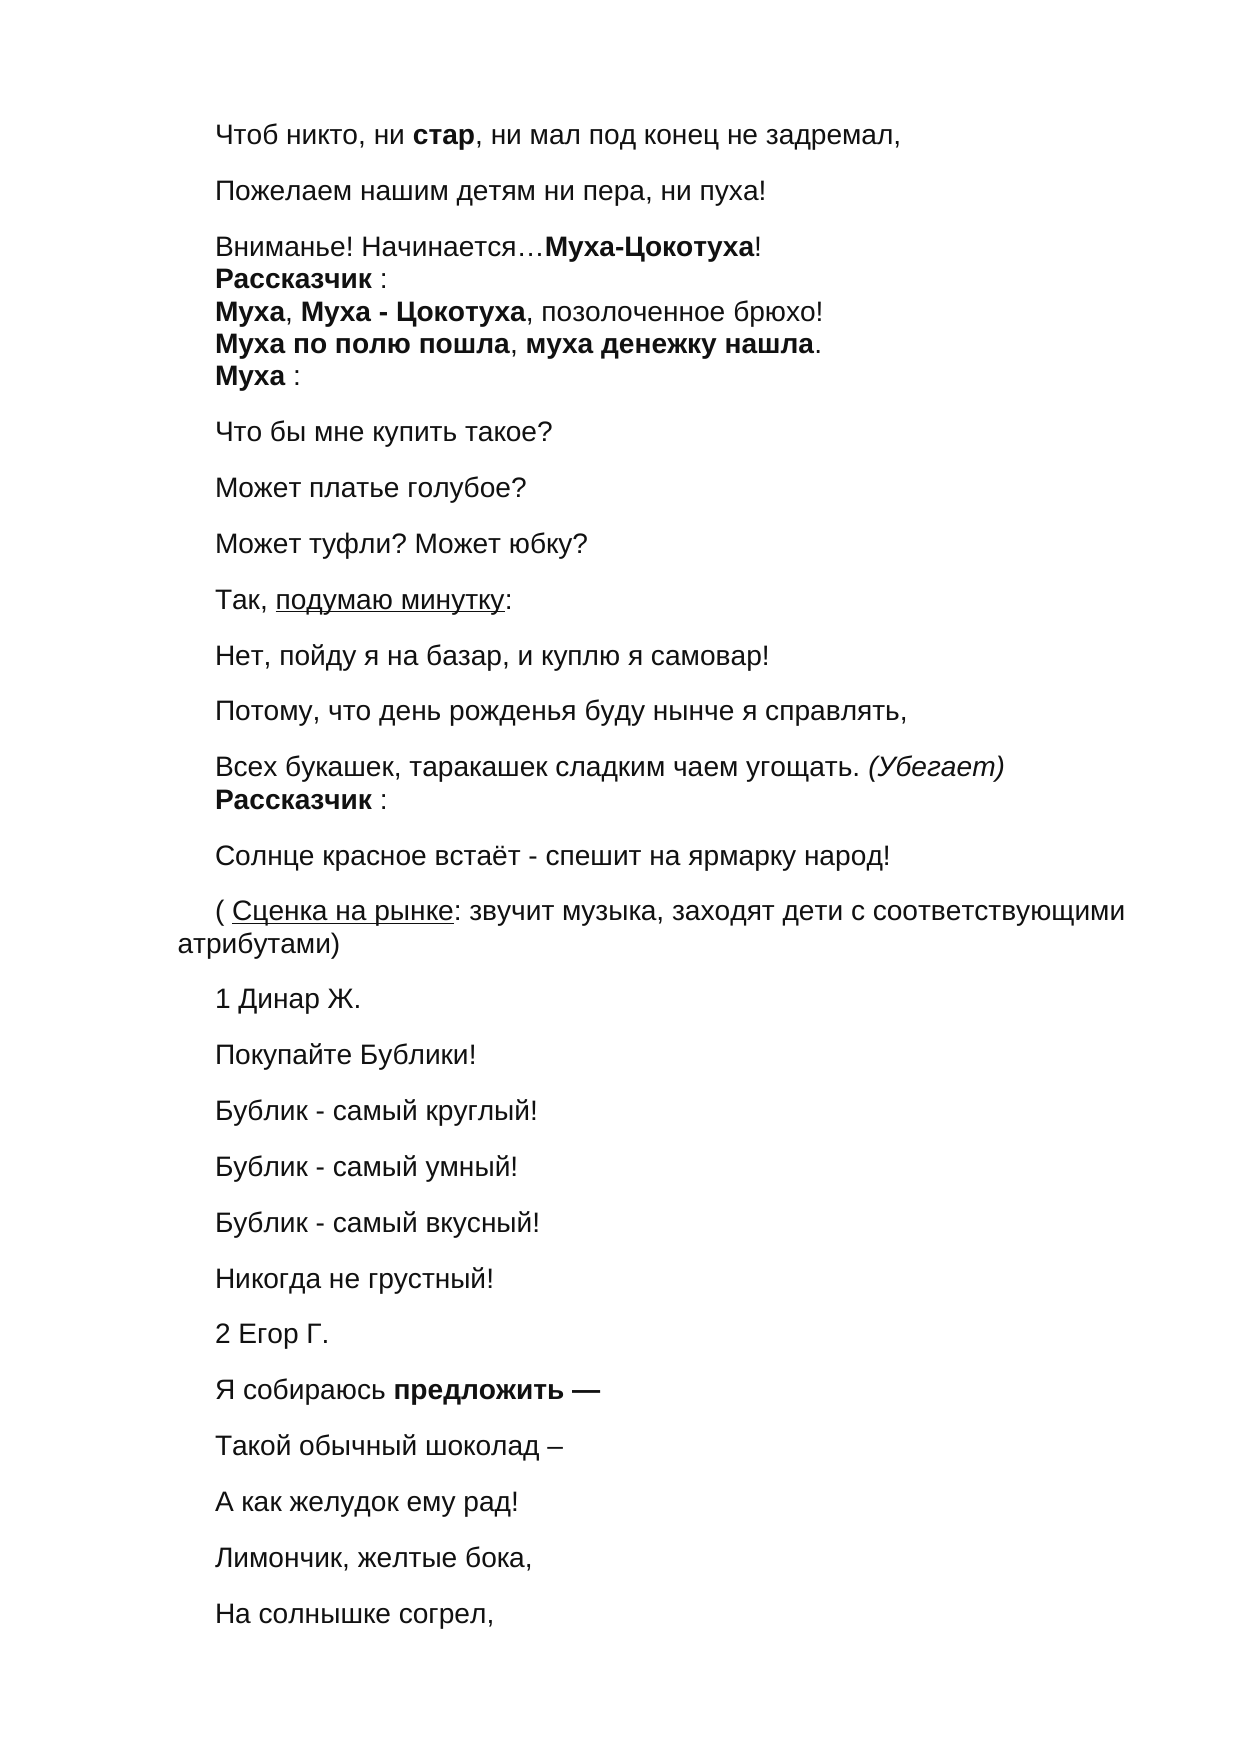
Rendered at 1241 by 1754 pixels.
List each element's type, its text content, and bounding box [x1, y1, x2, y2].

text Так, подумаю минутку: [177, 583, 1152, 615]
text А как желудок ему рад! [177, 1485, 1152, 1517]
text На солнышке согрел, [177, 1597, 1152, 1629]
text Бублик - самый круглый! [177, 1094, 1152, 1127]
text Никогда не грустный! [177, 1262, 1152, 1294]
text Лимончик, желтые бока, [177, 1541, 1152, 1573]
text Рассказчик : [177, 262, 1152, 294]
text Такой обычный шоколад – [177, 1429, 1152, 1462]
text Рассказчик : [177, 783, 1152, 815]
text Потому, что день рожденья буду нынче я справлять, [177, 694, 1152, 727]
text Вниманье! Начинается…Муха-Цокотуха! [177, 230, 1152, 262]
text 2 Егор Г. [177, 1317, 1152, 1350]
text 1 Динар Ж. [177, 982, 1152, 1015]
text Чтоб никто, ни стар, ни мал под конец не задремал, [177, 118, 1152, 151]
text Всех букашек, таракашек сладким чаем угощать. (Убегает) [177, 750, 1152, 783]
text Может туфли? Может юбку? [177, 527, 1152, 559]
text Муха : [177, 359, 1152, 392]
text Солнце красное встаёт - спешит на ярмарку народ! [177, 838, 1152, 871]
text Может платье голубое? [177, 471, 1152, 503]
text Бублик - самый умный! [177, 1150, 1152, 1182]
text Муха, Муха - Цокотуха, позолоченное брюхо! [177, 294, 1152, 327]
text Муха по полю пошла, муха денежку нашла. [177, 327, 1152, 359]
text Покупайте Бублики! [177, 1038, 1152, 1071]
text Нет, пойду я на базар, и куплю я самовар! [177, 638, 1152, 671]
text Что бы мне купить такое? [177, 415, 1152, 448]
text Пожелаем нашим детям ни пера, ни пуха! [177, 174, 1152, 206]
text Бублик - самый вкусный! [177, 1206, 1152, 1238]
text Я собираюсь предложить — [177, 1373, 1152, 1406]
text ( Сценка на рынке: звучит музыка, заходят дети с соответствующими атрибутами) [177, 894, 1152, 959]
